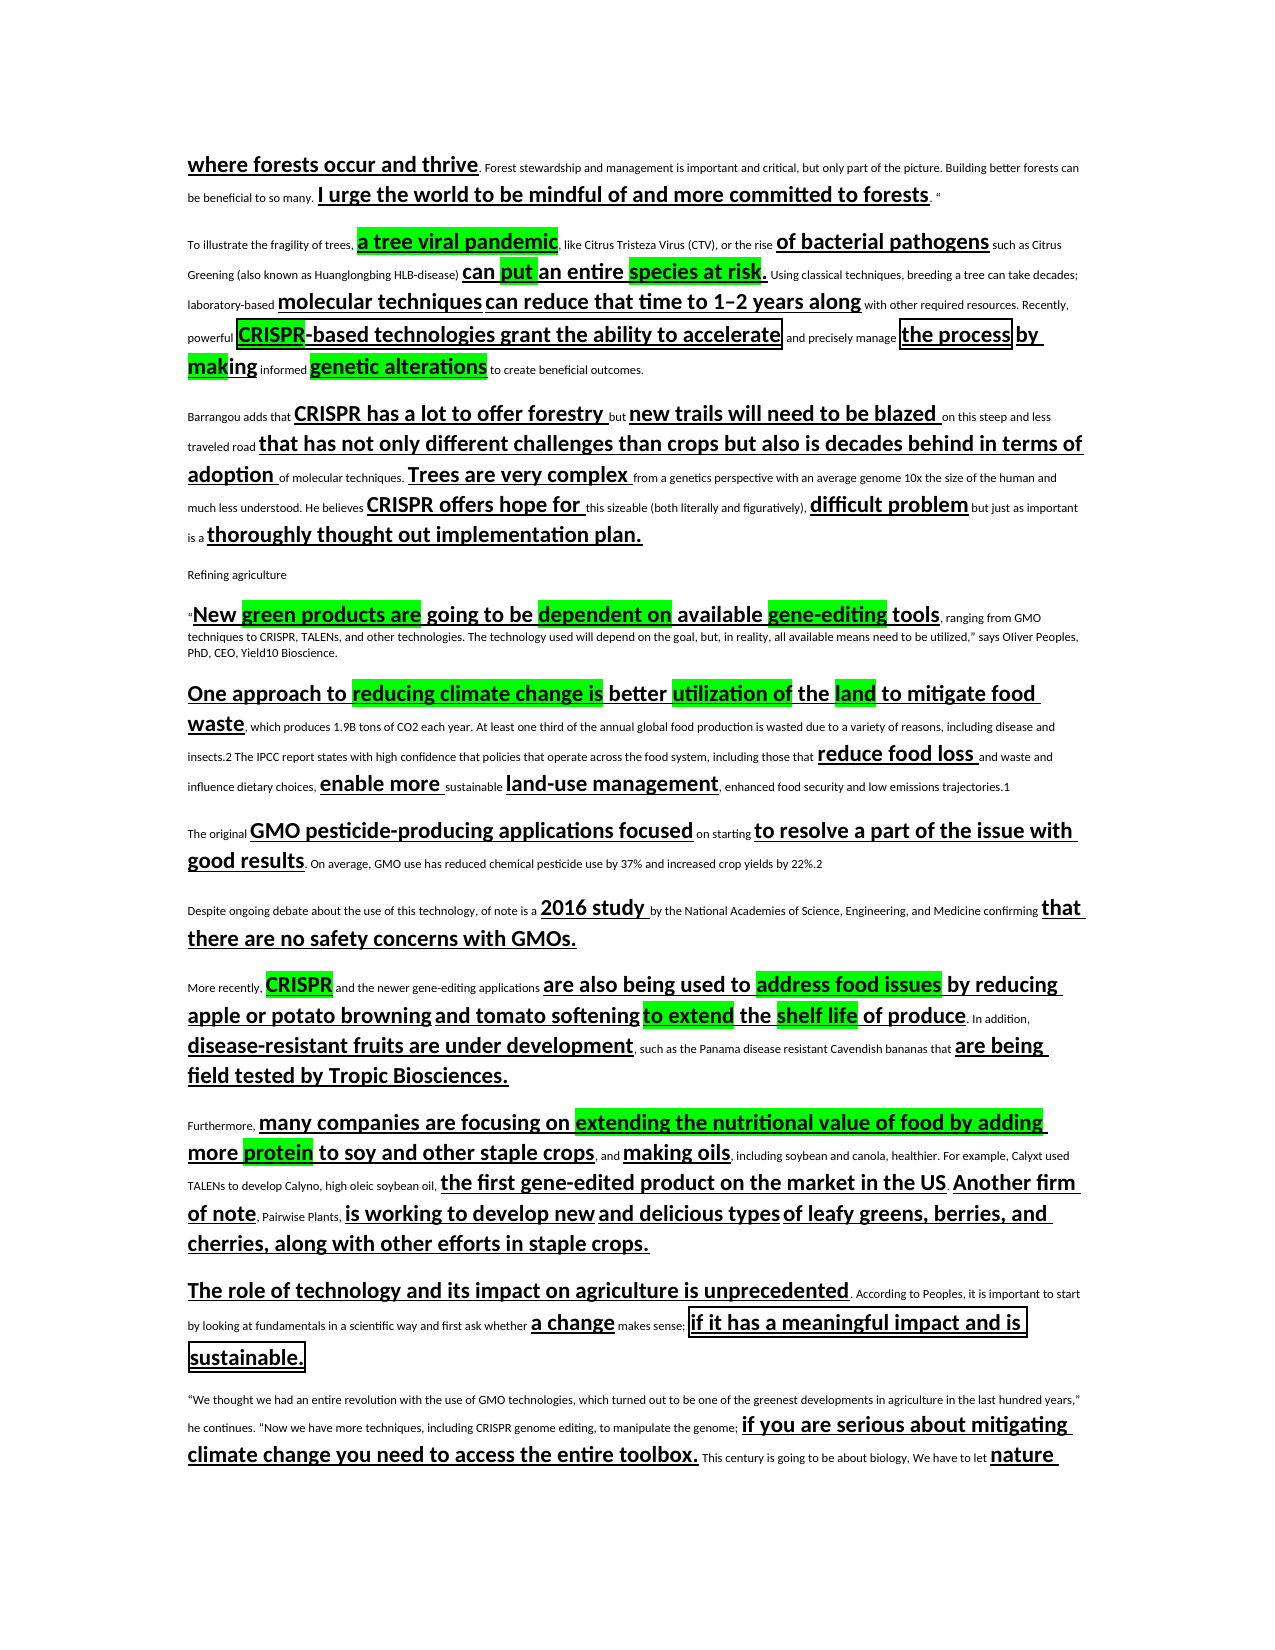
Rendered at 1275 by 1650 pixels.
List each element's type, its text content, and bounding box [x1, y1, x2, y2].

text Barrangou adds that CRISPR has a lot to offer forestry but new trails will need to be blazed on this steep and less traveled road that has not only different challenges than crops but also is decades behind in terms of adoption of molecular techniques. Trees are very complex from a genetics perspective with an average genome 10x the size of the human and much less understood. He believes CRISPR offers hope for this sizeable (both literally and figuratively), difficult problem but just as important is a thoroughly thought out implementation plan. [187, 399, 1087, 548]
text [187, 150, 1087, 208]
text Refining agriculture [187, 567, 1087, 582]
text The original GMO pesticide-producing applications focused on starting to resolve a part of the issue with good results. On average, GMO use has reduced chemical pesticide use by 37% and increased crop yields by 22%.2 [187, 816, 1087, 874]
text Furthermore, many companies are focusing on extending the nutritional value of food by adding more protein to soy and other staple crops, and making oils, including soybean and canola, healthier. For example, Calyxt used TALENs to develop Calyno, high oleic soybean oil, the first gene-edited product on the market in the US. Another firm of note, Pairwise Plants, is working to develop new and delicious types of leafy greens, berries, and cherries, along with other efforts in staple crops. [187, 1108, 1087, 1257]
text “New green products are going to be dependent on available gene-editing tools, ranging from GMO techniques to CRISPR, TALENs, and other technologies. The technology used will depend on the goal, but, in reality, all available means need to be utilized,” says OIiver Peoples, PhD, CEO, Yield10 Bioscience. [187, 600, 1087, 661]
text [187, 1392, 1087, 1468]
text The role of technology and its impact on agriculture is unprecedented. According to Peoples, it is important to start by looking at fundamentals in a scientific way and first ask whether a change makes sense; if it has a meaningful impact and is sustainable. [187, 1276, 1087, 1373]
text One approach to reducing climate change is better utilization of the land to mitigate food waste, which produces 1.9B tons of CO2 each year. At least one third of the annual global food production is wasted due to a variety of reasons, including disease and insects.2 The IPCC report states with high confidence that policies that operate across the food system, including those that reduce food loss and waste and influence dietary choices, enable more sustainable land-use management, enhanced food security and low emissions trajectories.1 [187, 679, 1087, 797]
text To illustrate the fragility of trees, a tree viral pandemic, like Citrus Tristeza Virus (CTV), or the rise of bacterial pathogens such as Citrus Greening (also known as Huanglongbing HLB-disease) can put an entire species at risk. Using classical techniques, breeding a tree can take decades; laboratory-based molecular techniques can reduce that time to 1–2 years along with other required resources. Recently, powerful CRISPR-based technologies grant the ability to accelerate and precisely manage the process by making informed genetic alterations to create beneficial outcomes. [187, 227, 1087, 380]
text More recently, CRISPR and the newer gene-editing applications are also being used to address food issues by reducing apple or potato browning and tomato softening to extend the shelf life of produce. In addition, disease-resistant fruits are under development, such as the Panama disease resistant Cavendish bananas that are being field tested by Tropic Biosciences. [187, 971, 1087, 1089]
text Despite ongoing debate about the use of this technology, of note is a 2016 study by the National Academies of Science, Engineering, and Medicine confirming that there are no safety concerns with GMOs. [187, 893, 1087, 952]
